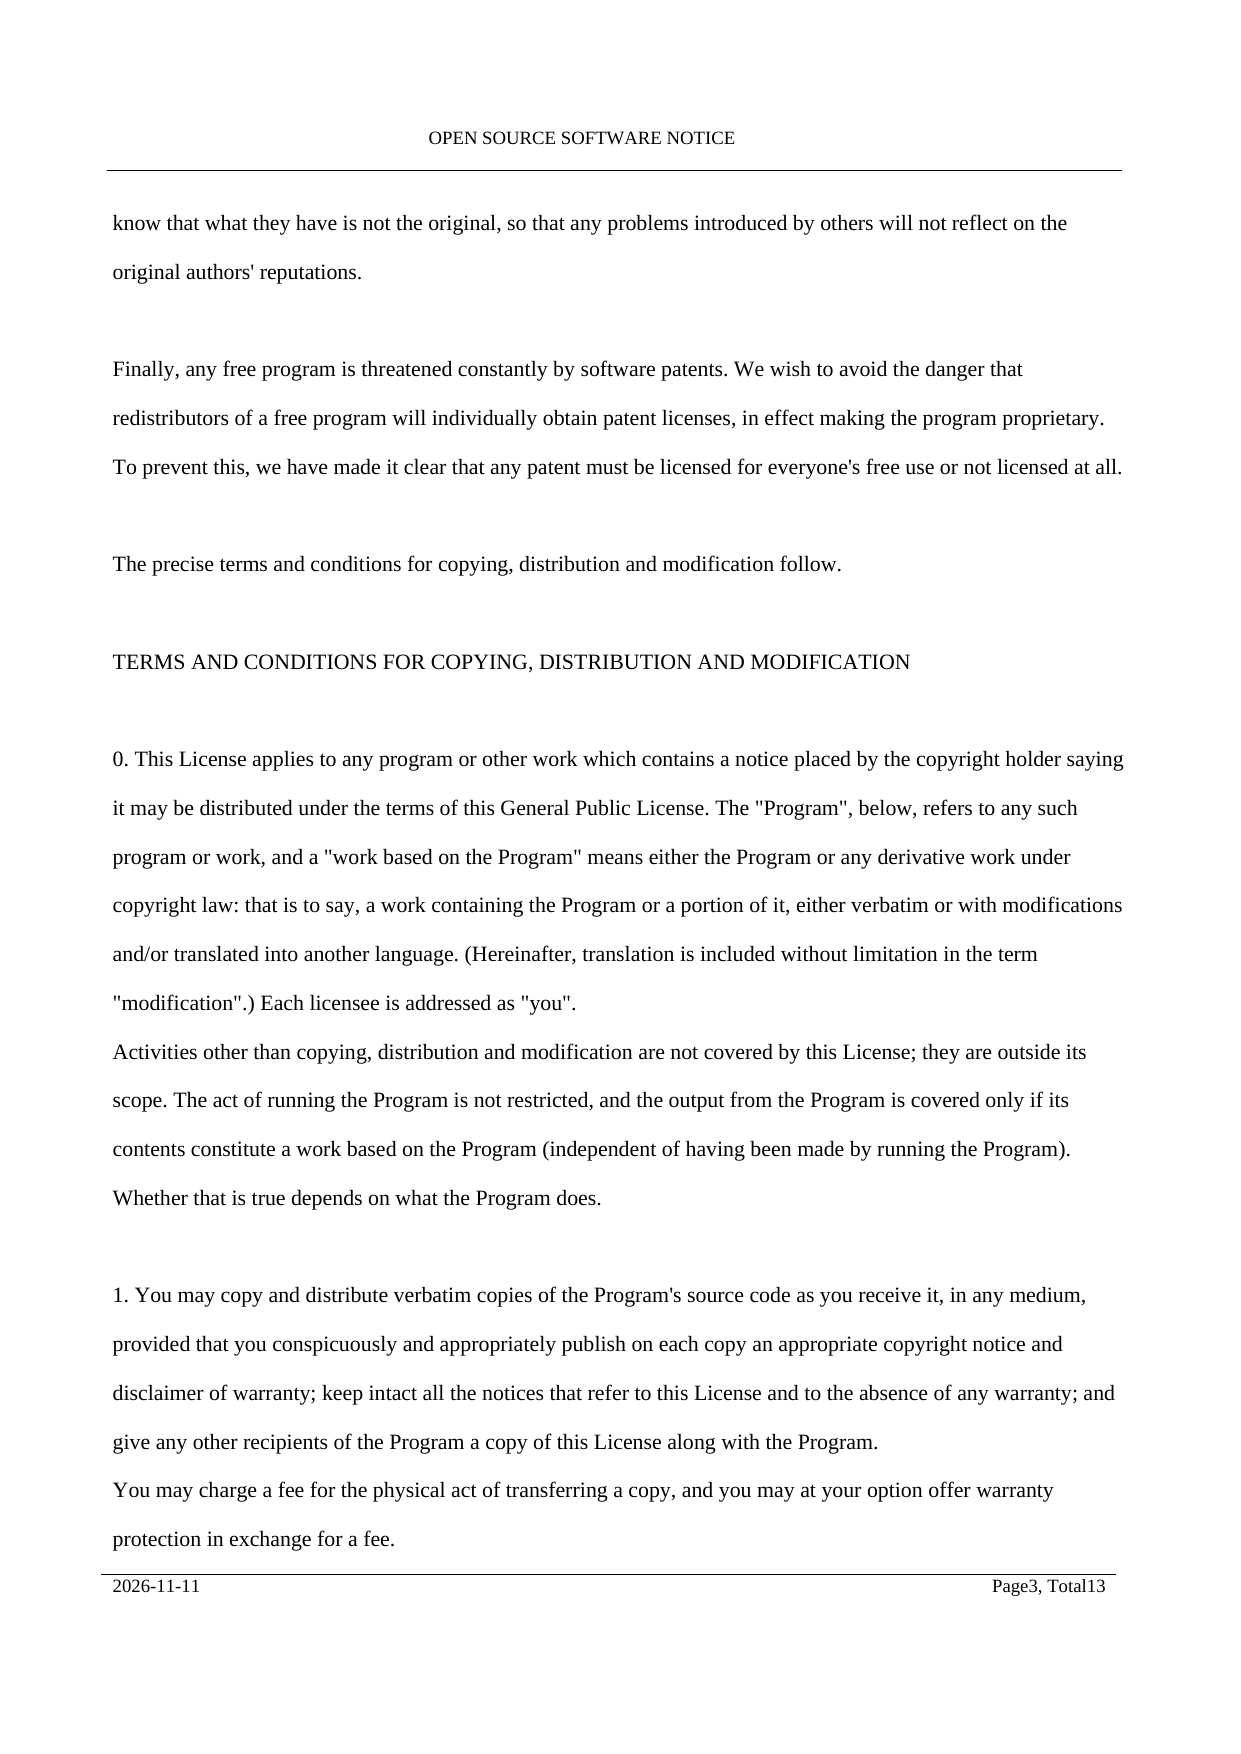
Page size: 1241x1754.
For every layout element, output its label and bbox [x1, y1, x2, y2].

text [112, 206, 1128, 1555]
